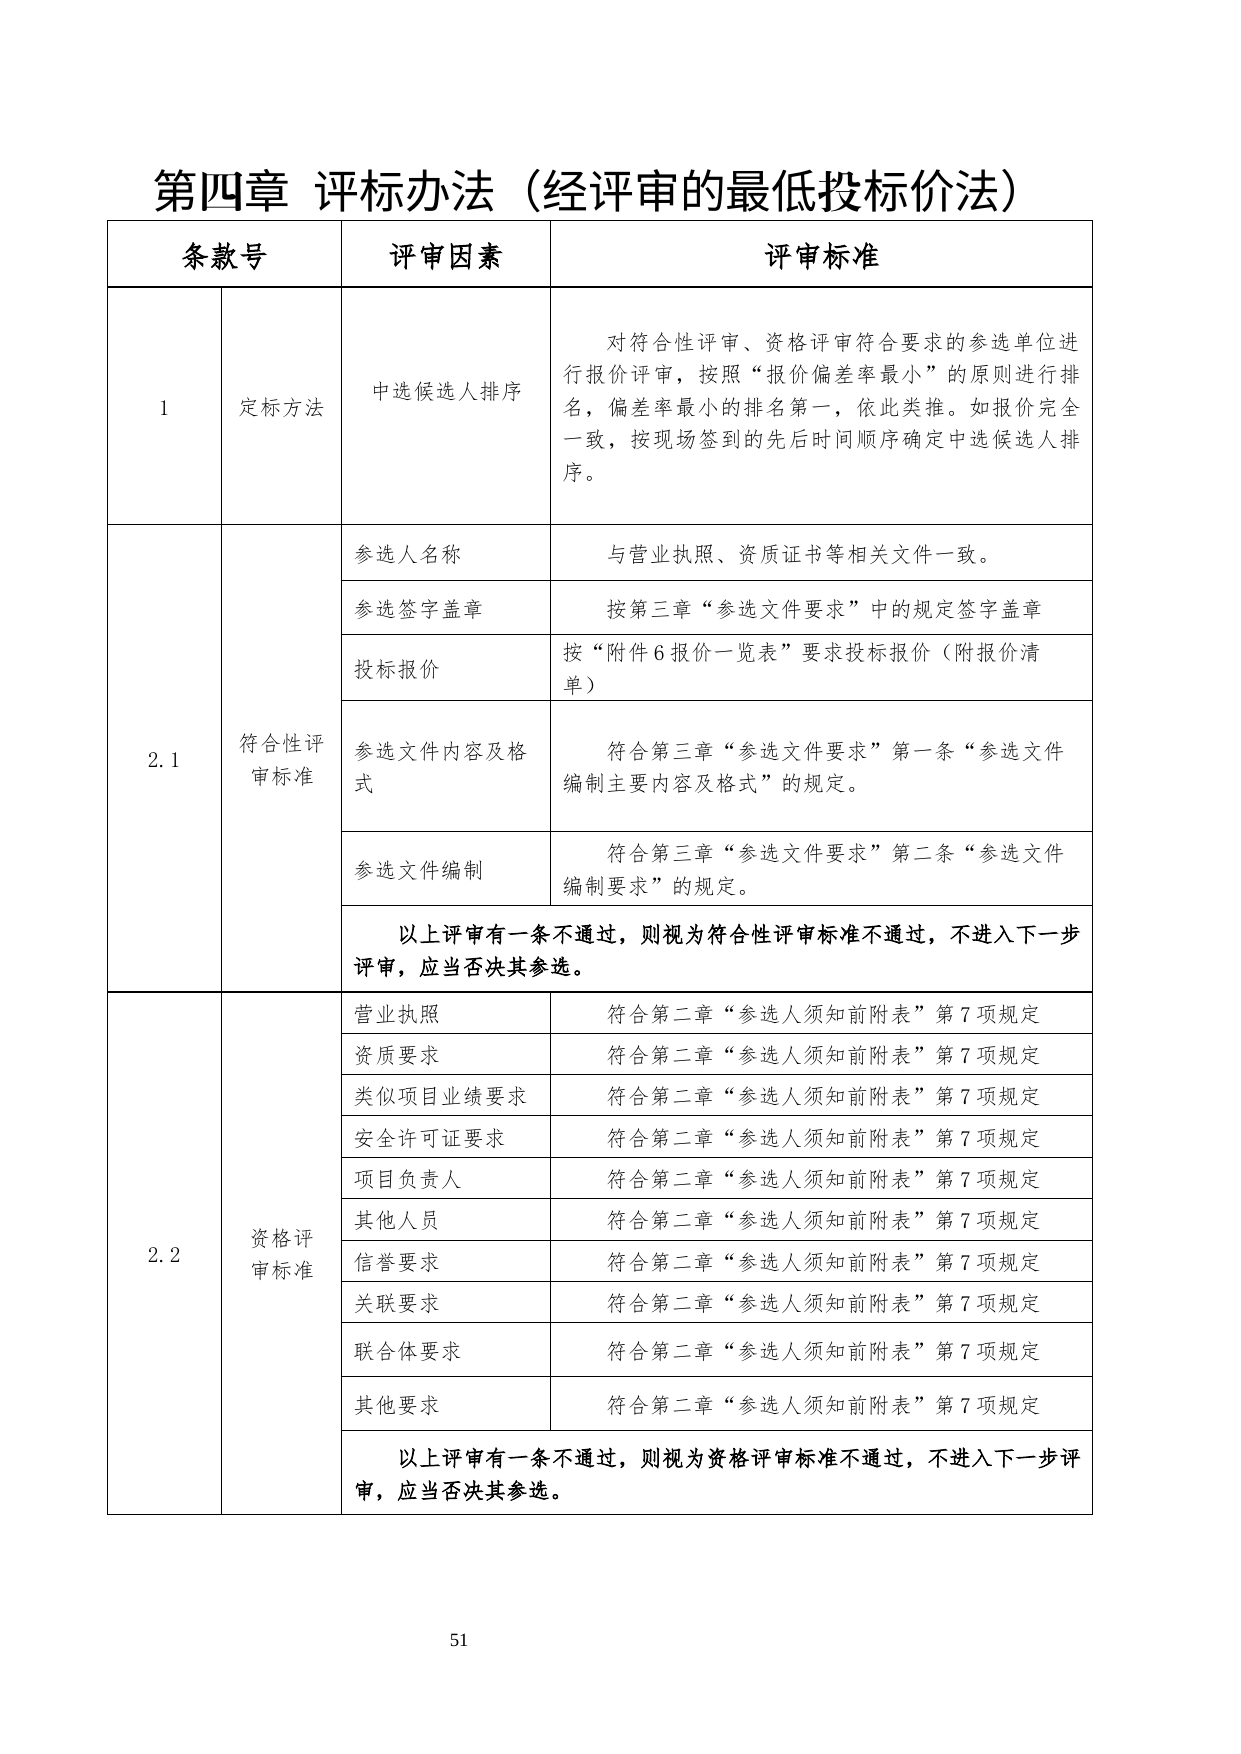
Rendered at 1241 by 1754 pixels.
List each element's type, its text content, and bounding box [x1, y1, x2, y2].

table_header 评审标准 [551, 221, 1092, 286]
table_cell 中选候选人排序 [342, 288, 550, 524]
table_cell 参选文件编制 [342, 832, 550, 905]
table_cell 资格评 审标准 [222, 993, 341, 1514]
table_cell 参选签字盖章 [342, 581, 550, 634]
table_cell 符合第二章“参选人须知前附表”第7项规定 [551, 1377, 1092, 1430]
table_cell 以上评审有一条不通过，则视为符合性评审标准不通过，不进入下一步评审，应当否决其参选。 [342, 906, 1092, 991]
table_cell 符合第二章“参选人须知前附表”第7项规定 [551, 1282, 1092, 1322]
table_cell 项目负责人 [342, 1158, 550, 1198]
list 第四章 评标办法（经评审的最低投标价法） [146, 162, 1053, 220]
table_cell 营业执照 [342, 993, 550, 1033]
table_header 条款号 [108, 221, 341, 286]
table_cell 符合第二章“参选人须知前附表”第7项规定 [551, 1075, 1092, 1115]
table_cell 按“附件6报价一览表”要求投标报价（附报价清单） [551, 635, 1092, 700]
table_cell 联合体要求 [342, 1323, 550, 1376]
table_cell 对符合性评审、资格评审符合要求的参选单位进行报价评审，按照“报价偏差率最小”的原则进行排名，偏差率最小的排名第一，依此类推。如报价完全一致，按现场签到的先后时间顺序确定中选候选人排序。 [551, 288, 1092, 524]
table_cell 参选人名称 [342, 525, 550, 580]
table_cell 符合第二章“参选人须知前附表”第7项规定 [551, 1323, 1092, 1376]
table_cell 符合第二章“参选人须知前附表”第7项规定 [551, 1241, 1092, 1281]
table_cell 符合第二章“参选人须知前附表”第7项规定 [551, 1199, 1092, 1239]
table_cell 符合第二章“参选人须知前附表”第7项规定 [551, 1158, 1092, 1198]
table_cell 其他人员 [342, 1199, 550, 1239]
table_cell 定标方法 [222, 288, 341, 524]
table_cell 符合第二章“参选人须知前附表”第7项规定 [551, 1034, 1092, 1074]
table_cell 符合第三章“参选文件要求”第二条“参选文件编制要求”的规定。 [551, 832, 1092, 905]
table_cell 安全许可证要求 [342, 1116, 550, 1157]
table_cell 符合性评 审标准 [222, 525, 341, 991]
table_cell 与营业执照、资质证书等相关文件一致。 [551, 525, 1092, 580]
table_cell 关联要求 [342, 1282, 550, 1322]
table_cell 按第三章“参选文件要求”中的规定签字盖章 [551, 581, 1092, 634]
table_cell 信誉要求 [342, 1241, 550, 1281]
table_cell 以上评审有一条不通过，则视为资格评审标准不通过，不进入下一步评审，应当否决其参选。 [342, 1431, 1092, 1514]
table_cell 资质要求 [342, 1034, 550, 1074]
table_cell 投标报价 [342, 635, 550, 700]
table_cell 符合第二章“参选人须知前附表”第7项规定 [551, 1116, 1092, 1157]
table_cell 参选文件内容及格式 [342, 701, 550, 831]
table_header 评审因素 [342, 221, 550, 286]
table_cell 2.2 [108, 993, 221, 1514]
table_cell 其他要求 [342, 1377, 550, 1430]
table_cell 符合第三章“参选文件要求”第一条“参选文件编制主要内容及格式”的规定。 [551, 701, 1092, 831]
table_cell 1 [108, 288, 221, 524]
table_cell 2.1 [108, 525, 221, 991]
table_cell 类似项目业绩要求 [342, 1075, 550, 1115]
table_cell 符合第二章“参选人须知前附表”第7项规定 [551, 993, 1092, 1033]
